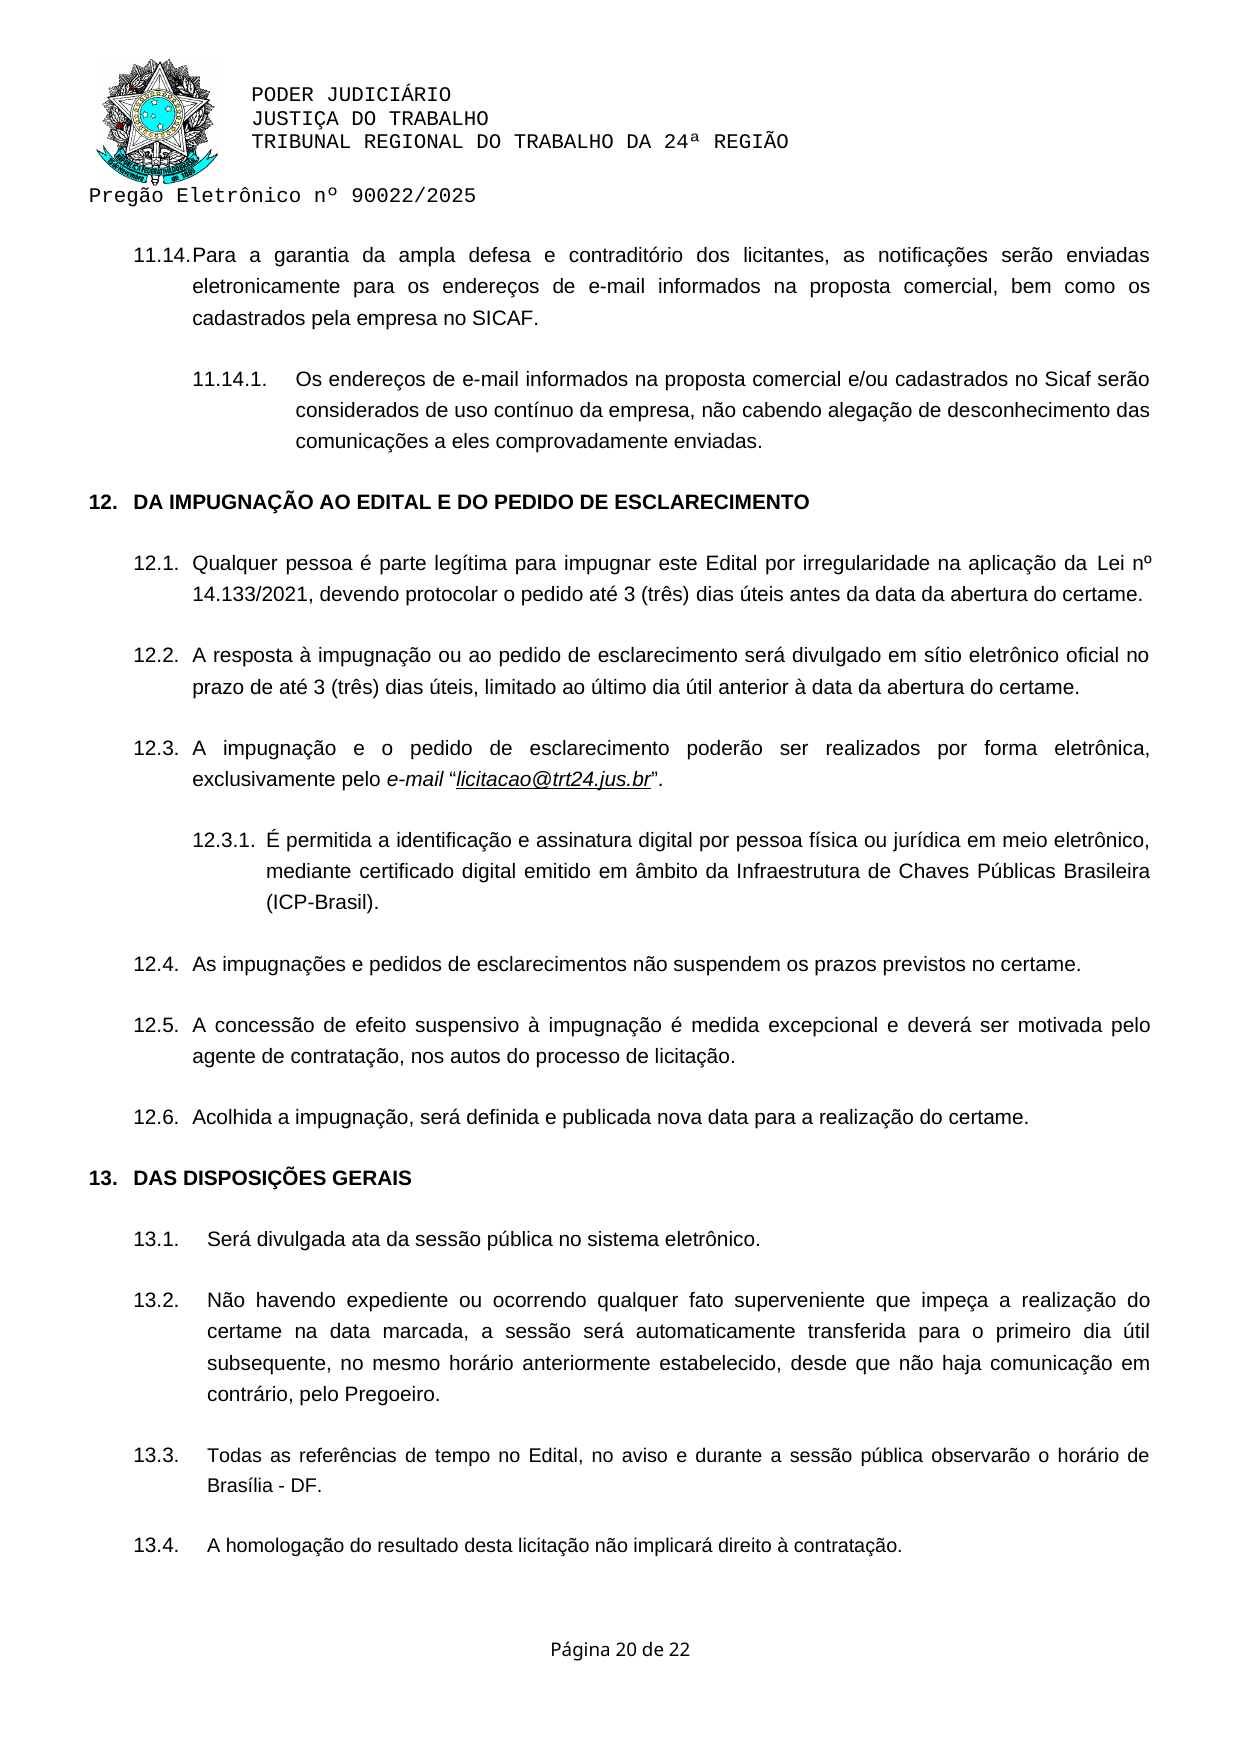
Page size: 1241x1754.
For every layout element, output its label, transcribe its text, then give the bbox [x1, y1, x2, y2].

list É permitida a identificação e assinatura digital por pessoa física ou jurídica em meio eletrônico, mediante certificado digital emitido em âmbito da Infraestrutura de Chaves Públicas Brasileira (ICP-Brasil). [192, 828, 1152, 914]
picture [96, 59, 220, 186]
list Os endereços de e-mail informados na proposta comercial e/ou cadastrados no Sicaf serão considerados de uso contínuo da empresa, não cabendo alegação de desconhecimento das comunicações a eles comprovadamente enviadas. [192, 366, 1152, 453]
text A homologação do resultado desta licitação não implicará direito à contratação. [133, 1533, 1152, 1557]
text Acolhida a impugnação, será definida e publicada nova data para a realização do certame. [133, 1105, 1152, 1129]
text Não havendo expediente ou ocorrendo qualquer fato superveniente que impeça a realização do certame na data marcada, a sessão será automaticamente transferida para o primeiro dia útil subsequente, no mesmo horário anteriormente estabelecido, desde que não haja comunicação em contrário, pelo Pregoeiro. [133, 1288, 1152, 1406]
text Qualquer pessoa é parte legítima para impugnar este Edital por irregularidade na aplicação da Lei nº 14.133/2021, devendo protocolar o pedido até 3 (três) dias úteis antes da data da abertura do certame. [133, 551, 1152, 606]
text A concessão de efeito suspensivo à impugnação é medida excepcional e deverá ser motivada pelo agente de contratação, nos autos do processo de licitação. [133, 1012, 1152, 1068]
text As impugnações e pedidos de esclarecimentos não suspendem os prazos previstos no certame. [133, 951, 1152, 975]
text Todas as referências de tempo no Edital, no aviso e durante a sessão pública observarão o horário de Brasília - DF. [133, 1443, 1152, 1496]
text Será divulgada ata da sessão pública no sistema eletrônico. [133, 1227, 1152, 1251]
text Para a garantia da ampla defesa e contraditório dos licitantes, as notificações serão enviadas eletronicamente para os endereços de e-mail informados na proposta comercial, bem como os cadastrados pela empresa no SICAF. [133, 243, 1152, 329]
text DA IMPUGNAÇÃO AO EDITAL E DO PEDIDO DE ESCLARECIMENTO [89, 490, 1152, 514]
text DAS DISPOSIÇÕES GERAIS [89, 1166, 1152, 1190]
text A resposta à impugnação ou ao pedido de esclarecimento será divulgado em sítio eletrônico oficial no prazo de até 3 (três) dias úteis, limitado ao último dia útil anterior à data da abertura do certame. [133, 643, 1152, 698]
text A impugnação e o pedido de esclarecimento poderão ser realizados por forma eletrônica, exclusivamente pelo e-mail “licitacao@trt24.jus.br”. [133, 736, 1152, 791]
